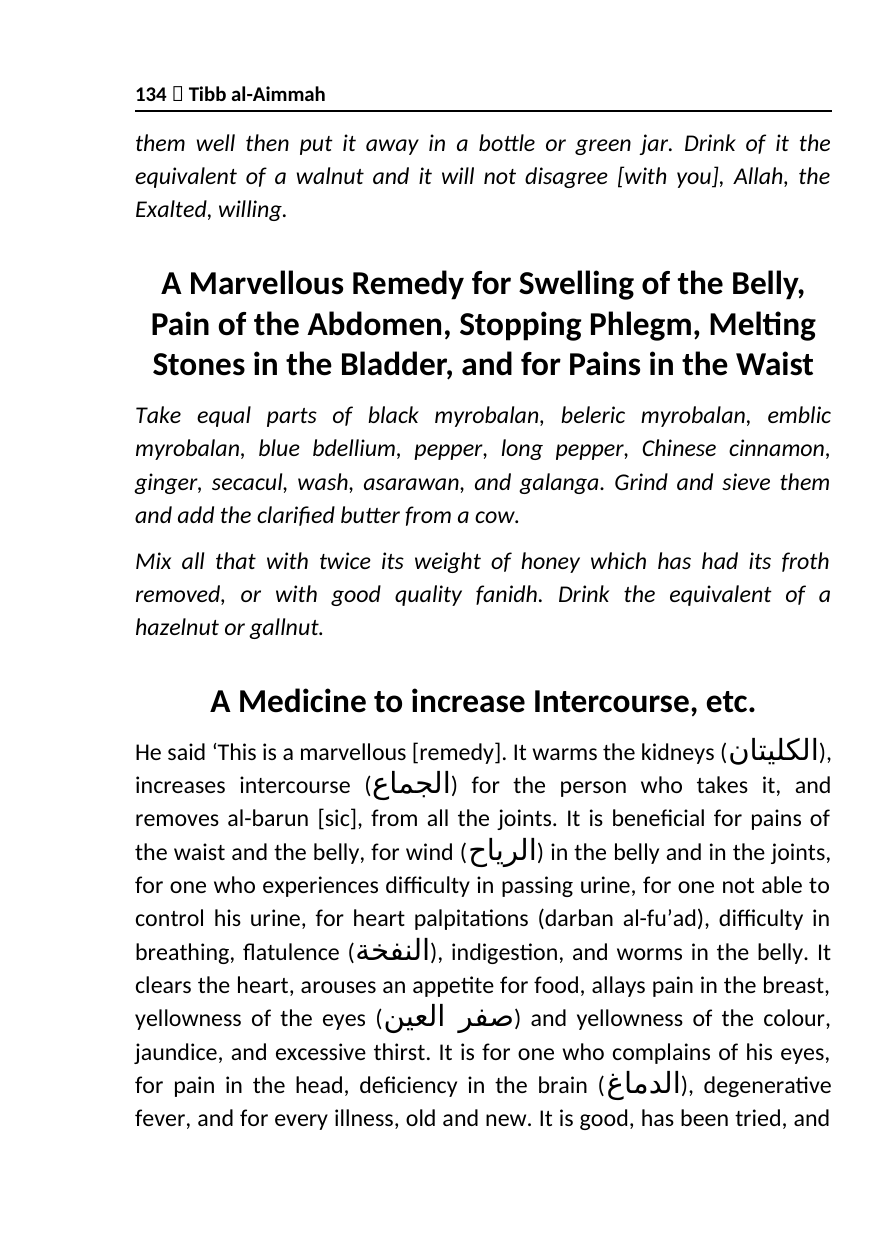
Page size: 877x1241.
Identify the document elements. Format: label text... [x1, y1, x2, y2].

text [135, 733, 832, 1133]
text Take equal parts of black myrobalan, beleric myrobalan, emblic myrobalan, blue bdellium, pepper, long pepper, Chinese cinnamon, ginger, secacul, wash, asarawan, and galanga. Grind and sieve them and add the clarified butter from a cow. [135, 397, 832, 530]
text Mix all that with twice its weight of honey which has had its froth removed, or with good quality fanidh. Drink the equivalent of a hazelnut or gallnut. [135, 542, 832, 642]
subtitle A Marvellous Remedy for Swelling of the Belly, Pain of the Abdomen, Stopping Phlegm, Melting Stones in the Bladder, and for Pains in the Waist [135, 262, 832, 384]
subtitle A Medicine to increase Intercourse, etc. [135, 680, 832, 721]
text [135, 124, 832, 224]
